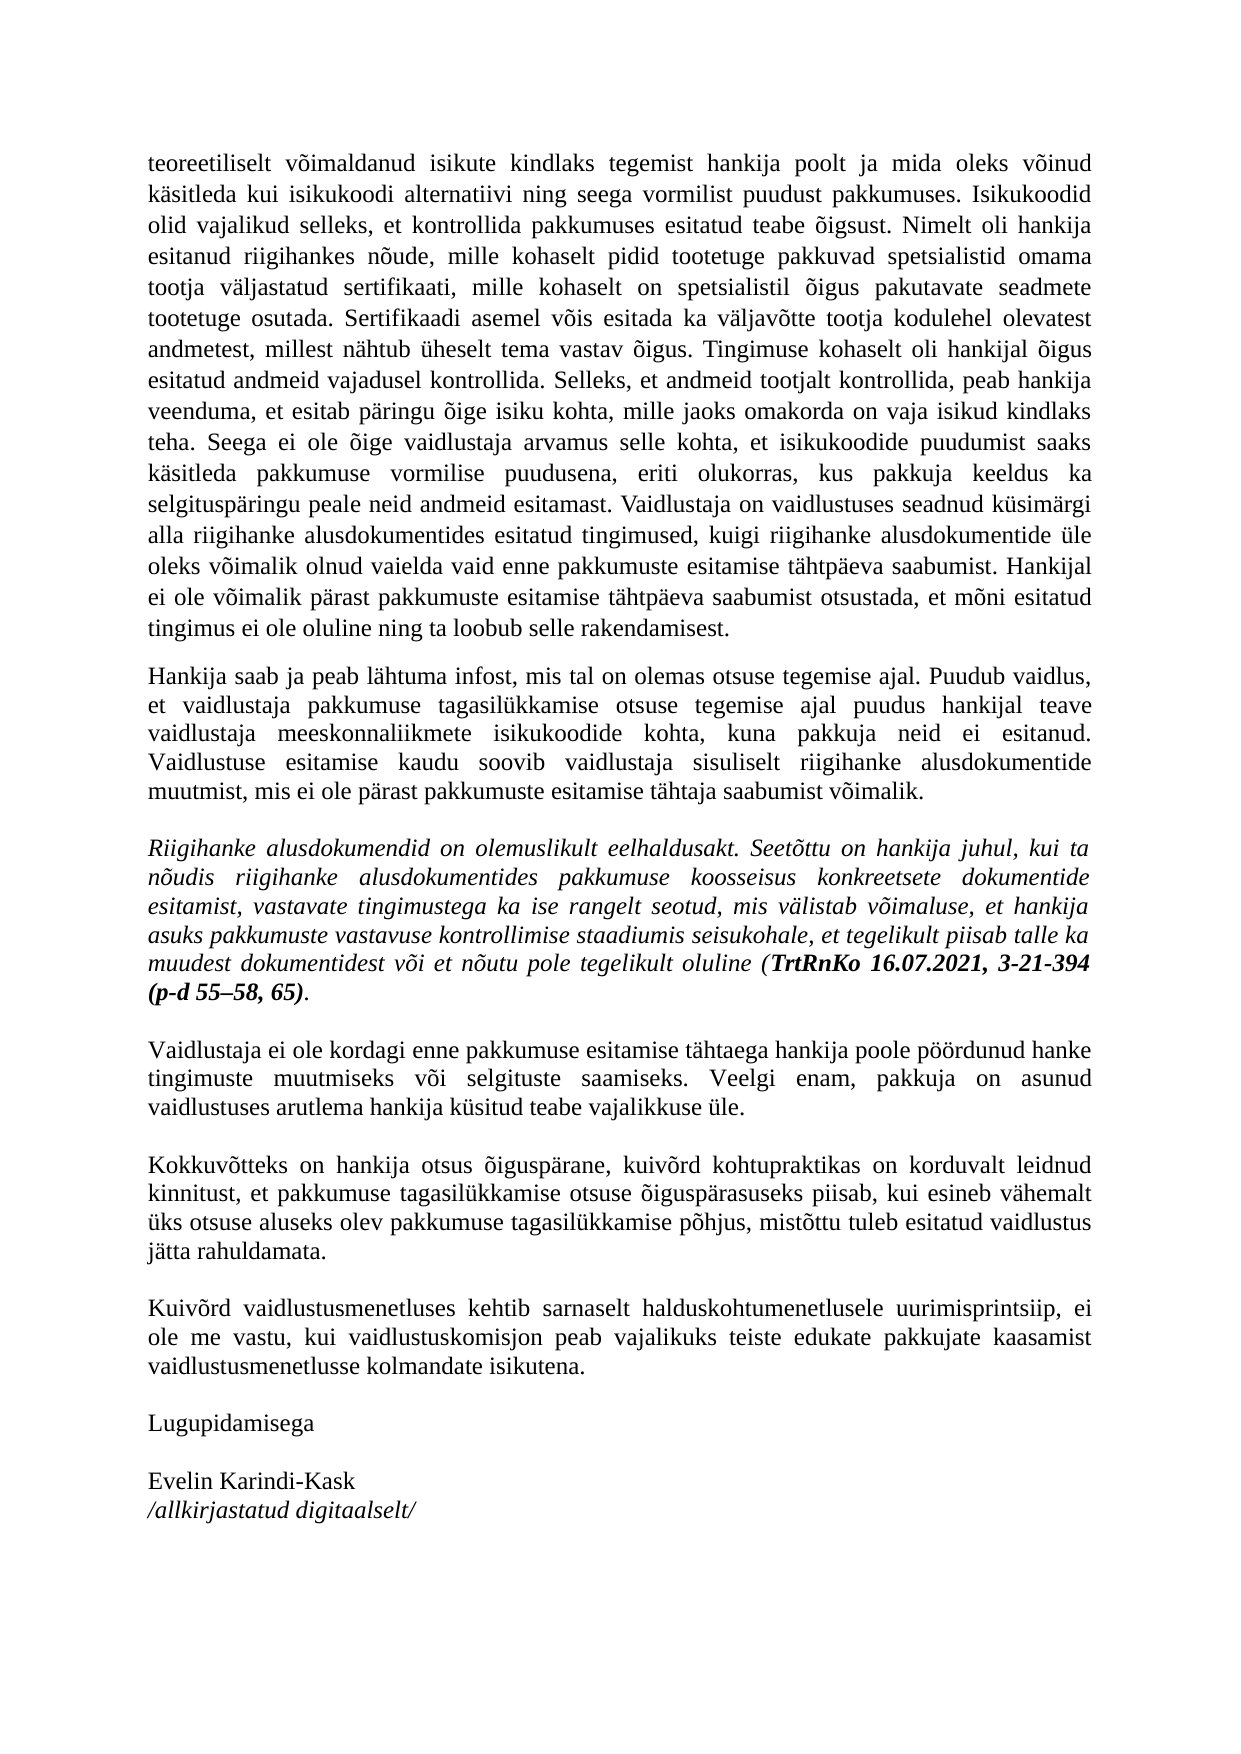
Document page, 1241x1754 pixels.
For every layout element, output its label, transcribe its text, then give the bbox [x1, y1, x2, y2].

text Riigihanke alusdokumendid on olemuslikult eelhaldusakt. Seetõttu on hankija juhul, kui ta nõudis riigihanke alusdokumentides pakkumuse koosseisus konkreetsete dokumentide esitamist, vastavate tingimustega ka ise rangelt seotud, mis välistab võimaluse, et hankija asuks pakkumuste vastavuse kontrollimise staadiumis seisukohale, et tegelikult piisab talle ka muudest dokumentidest või et nõutu pole tegelikult oluline (TrtRnKo 16.07.2021, 3-21-394 (p-d 55–58, 65). [148, 833, 1093, 1006]
text /allkirjastatud digitaalselt/ [148, 1495, 1093, 1523]
text Evelin Karindi-Kask [148, 1466, 1093, 1495]
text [148, 148, 1093, 642]
text Kokkuvõtteks on hankija otsus õiguspärane, kuivõrd kohtupraktikas on korduvalt leidnud kinnitust, et pakkumuse tagasilükkamise otsuse õiguspärasuseks piisab, kui esineb vähemalt üks otsuse aluseks olev pakkumuse tagasilükkamise põhjus, mistõttu tuleb esitatud vaidlustus jätta rahuldamata. [148, 1150, 1093, 1265]
text Vaidlustaja ei ole kordagi enne pakkumuse esitamise tähtaega hankija poole pöördunud hanke tingimuste muutmiseks või selgituste saamiseks. Veelgi enam, pakkuja on asunud vaidlustuses arutlema hankija küsitud teabe vajalikkuse üle. [148, 1035, 1093, 1121]
text Lugupidamisega [148, 1408, 1093, 1437]
text Kuivõrd vaidlustusmenetluses kehtib sarnaselt halduskohtumenetlusele uurimisprintsiip, ei ole me vastu, kui vaidlustuskomisjon peab vajalikuks teiste edukate pakkujate kaasamist vaidlustusmenetlusse kolmandate isikutena. [148, 1293, 1093, 1380]
text Hankija saab ja peab lähtuma infost, mis tal on olemas otsuse tegemise ajal. Puudub vaidlus, et vaidlustaja pakkumuse tagasilükkamise otsuse tegemise ajal puudus hankijal teave vaidlustaja meeskonnaliikmete isikukoodide kohta, kuna pakkuja neid ei esitanud. Vaidlustuse esitamise kaudu soovib vaidlustaja sisuliselt riigihanke alusdokumentide muutmist, mis ei ole pärast pakkumuste esitamise tähtaja saabumist võimalik. [148, 661, 1093, 805]
